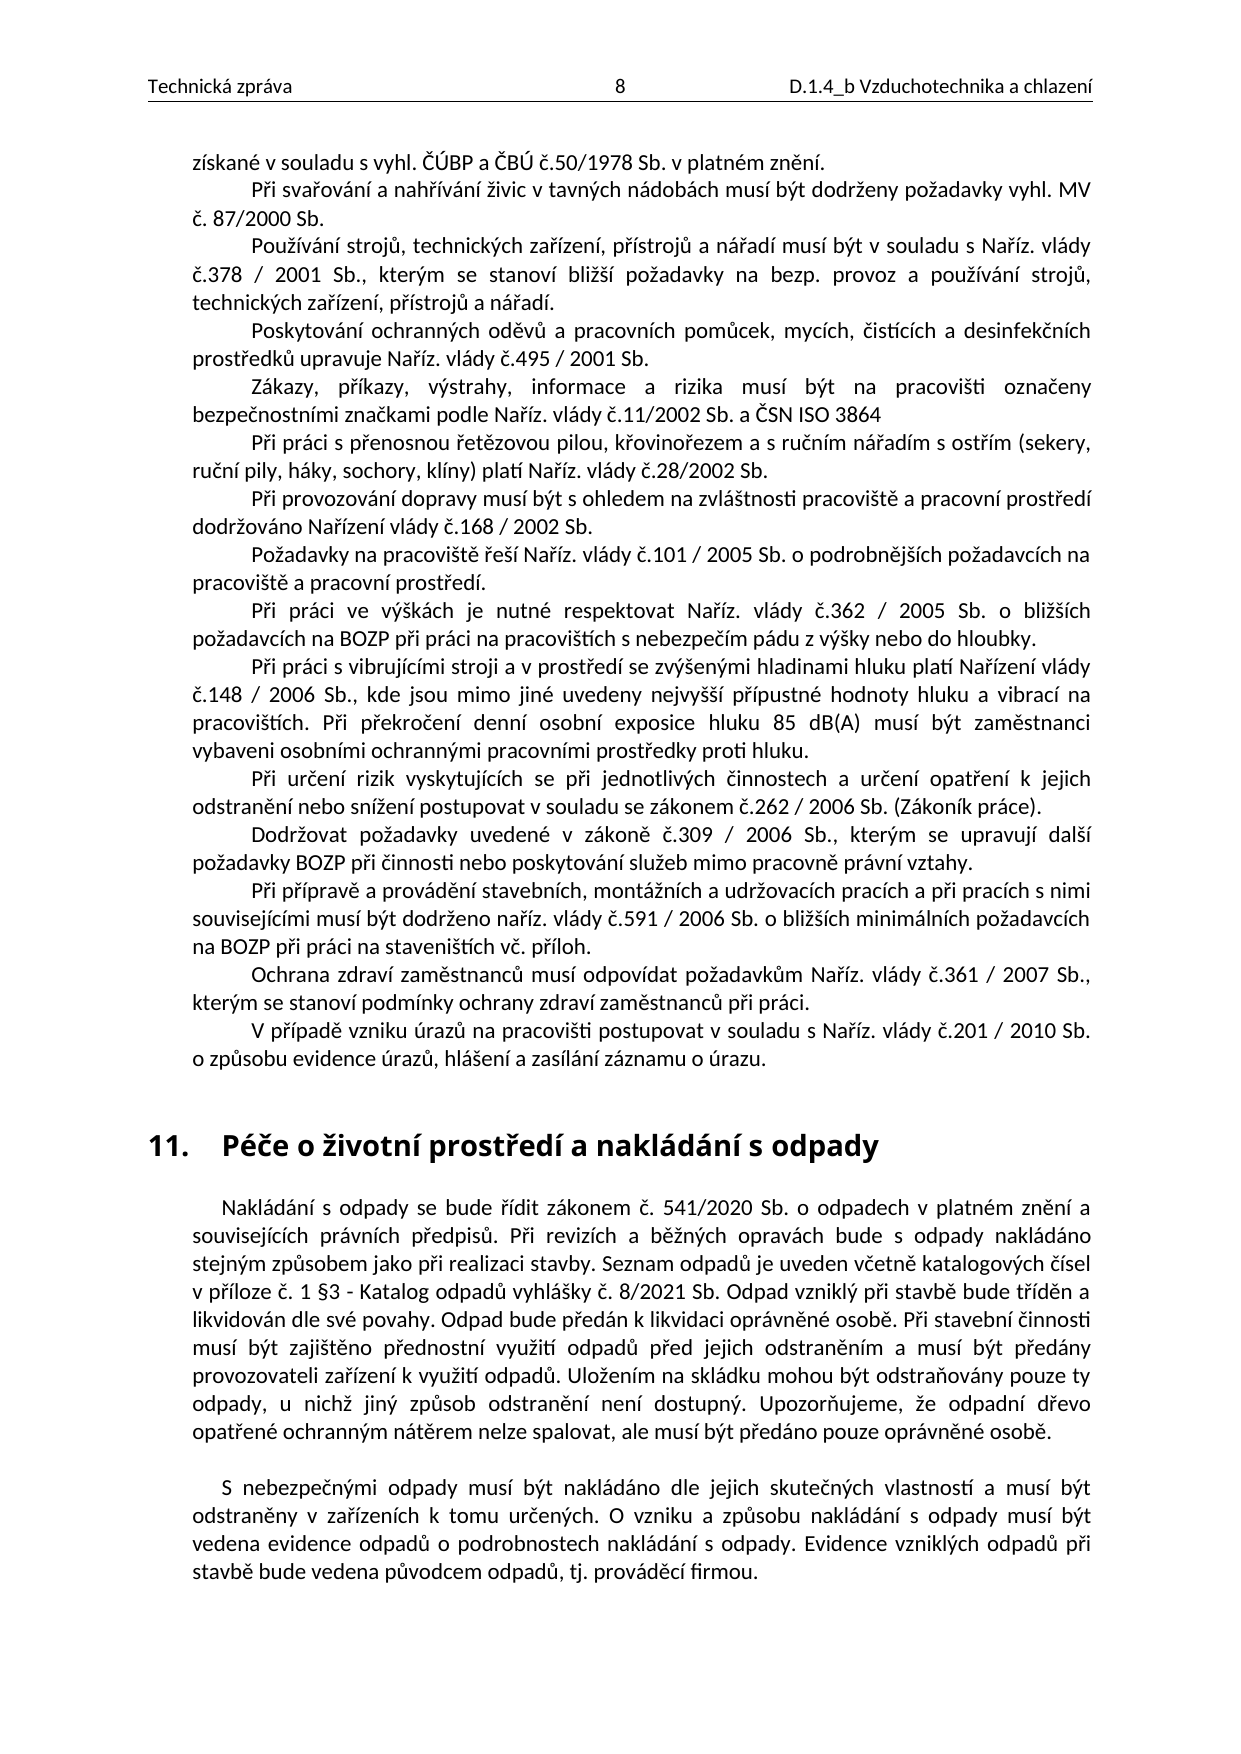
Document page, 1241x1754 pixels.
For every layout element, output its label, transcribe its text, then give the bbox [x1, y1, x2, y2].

text Při svařování a nahřívání živic v tavných nádobách musí být dodrženy požadavky vyhl. MV č. 87/2000 Sb. [192, 176, 1093, 232]
text Při práci s přenosnou řetězovou pilou, křovinořezem a s ručním nářadím s ostřím (sekery, ruční pily, háky, sochory, klíny) platí Naříz. vlády č.28/2002 Sb. [192, 428, 1093, 484]
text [192, 148, 1093, 176]
text Ochrana zdraví zaměstnanců musí odpovídat požadavkům Naříz. vlády č.361 / 2007 Sb., kterým se stanoví podmínky ochrany zdraví zaměstnanců při práci. [192, 960, 1093, 1016]
text Požadavky na pracoviště řeší Naříz. vlády č.101 / 2005 Sb. o podrobnějších požadavcích na pracoviště a pracovní prostředí. [192, 540, 1093, 596]
subtitle Péče o životní prostředí a nakládání s odpady [148, 1125, 1093, 1165]
text Poskytování ochranných oděvů a pracovních pomůcek, mycích, čistících a desinfekčních prostředků upravuje Naříz. vlády č.495 / 2001 Sb. [192, 316, 1093, 372]
text Zákazy, příkazy, výstrahy, informace a rizika musí být na pracovišti označeny bezpečnostními značkami podle Naříz. vlády č.11/2002 Sb. a ČSN ISO 3864 [192, 372, 1093, 428]
text Při práci ve výškách je nutné respektovat Naříz. vlády č.362 / 2005 Sb. o bližších požadavcích na BOZP při práci na pracovištích s nebezpečím pádu z výšky nebo do hloubky. [192, 596, 1093, 652]
text S nebezpečnými odpady musí být nakládáno dle jejich skutečných vlastností a musí být odstraněny v zařízeních k tomu určených. O vzniku a způsobu nakládání s odpady musí být vedena evidence odpadů o podrobnostech nakládání s odpady. Evidence vzniklých odpadů při stavbě bude vedena původcem odpadů, tj. prováděcí firmou. [192, 1473, 1093, 1585]
text Používání strojů, technických zařízení, přístrojů a nářadí musí být v souladu s Naříz. vlády č.378 / 2001 Sb., kterým se stanoví bližší požadavky na bezp. provoz a používání strojů, technických zařízení, přístrojů a nářadí. [192, 232, 1093, 316]
text Při provozování dopravy musí být s ohledem na zvláštnosti pracoviště a pracovní prostředí dodržováno Nařízení vlády č.168 / 2002 Sb. [192, 484, 1093, 540]
text Při přípravě a provádění stavebních, montážních a udržovacích pracích a při pracích s nimi souvisejícími musí být dodrženo naříz. vlády č.591 / 2006 Sb. o bližších minimálních požadavcích na BOZP při práci na staveništích vč. příloh. [192, 876, 1093, 960]
text Nakládání s odpady se bude řídit zákonem č. 541/2020 Sb. o odpadech v platném znění a souvisejících právních předpisů. Při revizích a běžných opravách bude s odpady nakládáno stejným způsobem jako při realizaci stavby. Seznam odpadů je uveden včetně katalogových čísel v příloze č. 1 §3 - Katalog odpadů vyhlášky č. 8/2021 Sb. Odpad vzniklý při stavbě bude tříděn a likvidován dle své povahy. Odpad bude předán k likvidaci oprávněné osobě. Při stavební činnosti musí být zajištěno přednostní využití odpadů před jejich odstraněním a musí být předány provozovateli zařízení k využití odpadů. Uložením na skládku mohou být odstraňovány pouze ty odpady, u nichž jiný způsob odstranění není dostupný. Upozorňujeme, že odpadní dřevo opatřené ochranným nátěrem nelze spalovat, ale musí být předáno pouze oprávněné osobě. [192, 1193, 1093, 1445]
text V případě vzniku úrazů na pracovišti postupovat v souladu s Naříz. vlády č.201 / 2010 Sb. o způsobu evidence úrazů, hlášení a zasílání záznamu o úrazu. [192, 1016, 1093, 1072]
text Při určení rizik vyskytujících se při jednotlivých činnostech a určení opatření k jejich odstranění nebo snížení postupovat v souladu se zákonem č.262 / 2006 Sb. (Zákoník práce). [192, 764, 1093, 820]
text Při práci s vibrujícími stroji a v prostředí se zvýšenými hladinami hluku platí Nařízení vlády č.148 / 2006 Sb., kde jsou mimo jiné uvedeny nejvyšší přípustné hodnoty hluku a vibrací na pracovištích. Při překročení denní osobní exposice hluku 85 dB(A) musí být zaměstnanci vybaveni osobními ochrannými pracovními prostředky proti hluku. [192, 652, 1093, 764]
text Dodržovat požadavky uvedené v zákoně č.309 / 2006 Sb., kterým se upravují další požadavky BOZP při činnosti nebo poskytování služeb mimo pracovně právní vztahy. [192, 820, 1093, 876]
